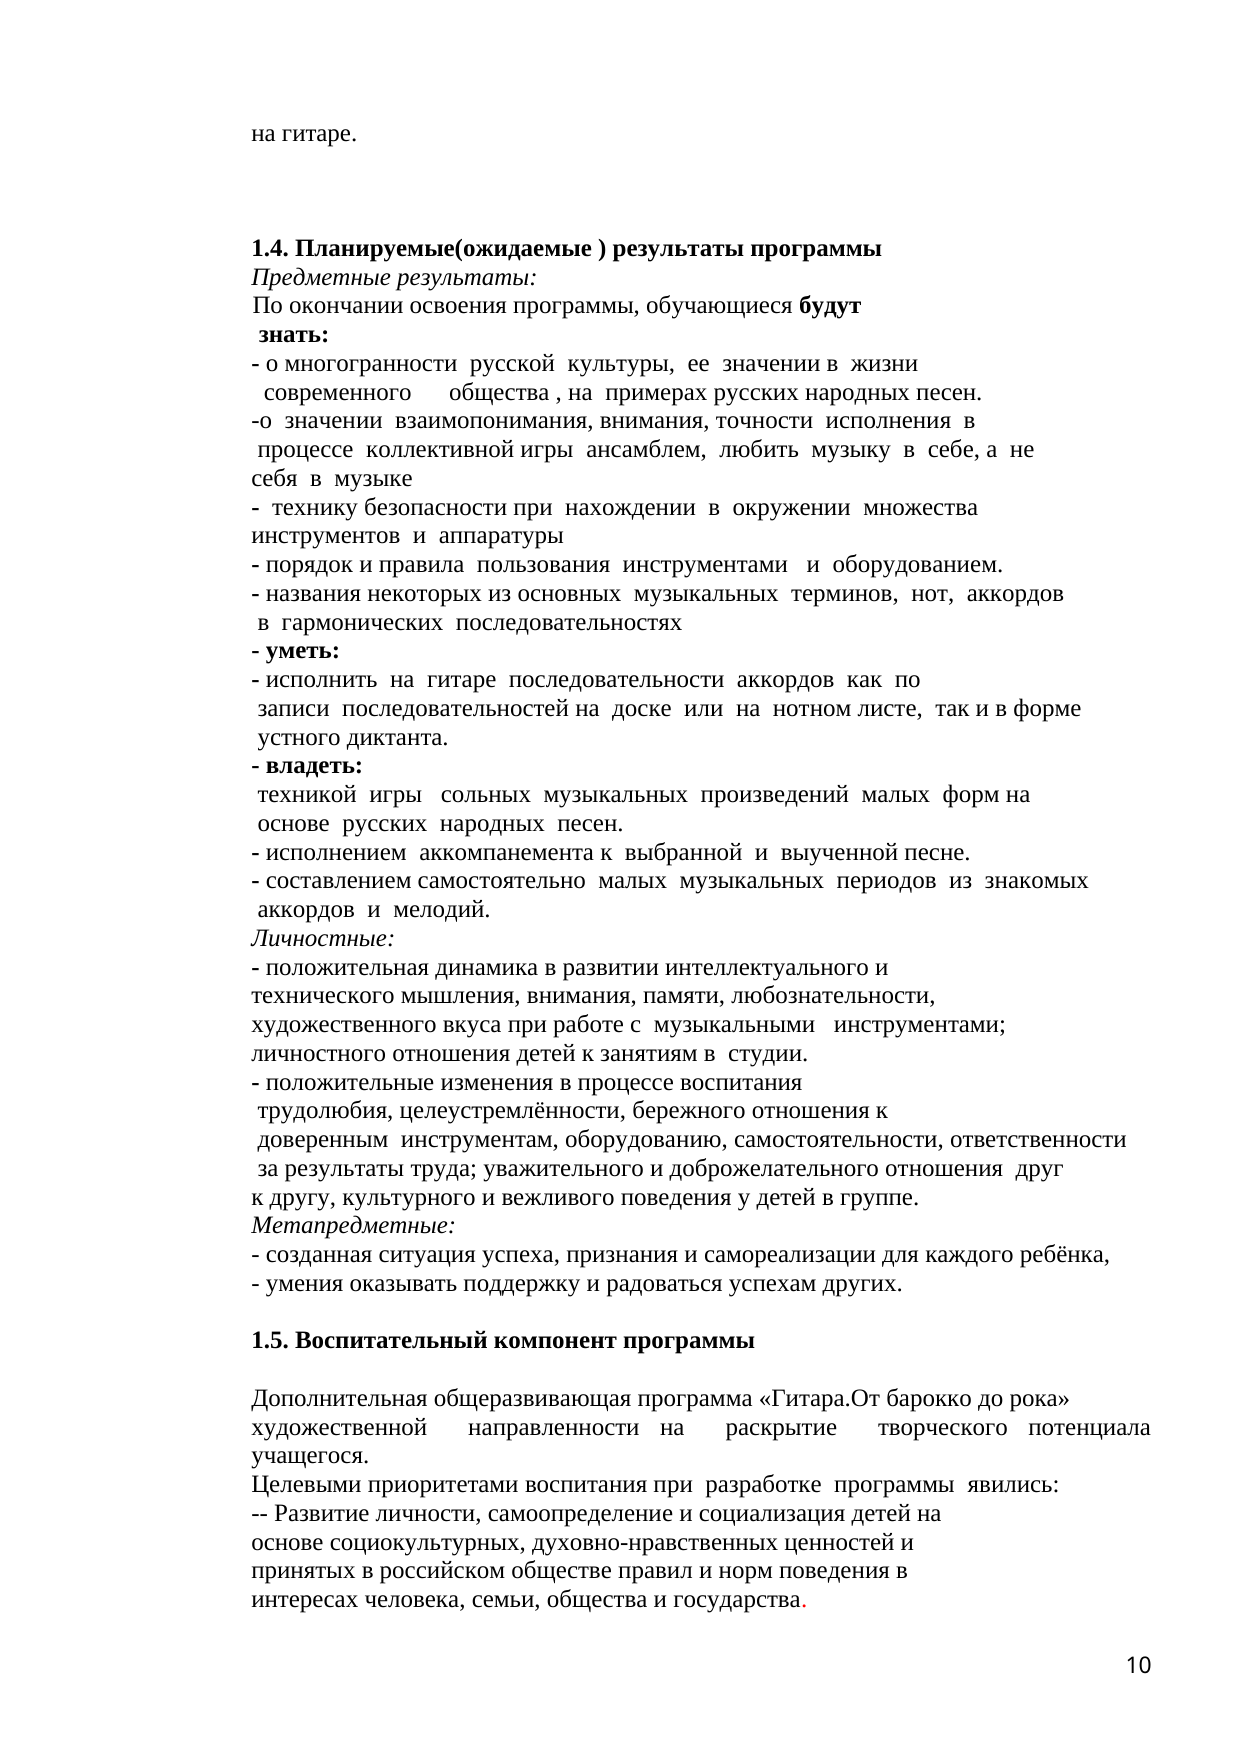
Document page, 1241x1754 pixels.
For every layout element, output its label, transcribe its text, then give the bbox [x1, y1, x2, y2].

text - о многогранности русской культуры, ее значении в жизни [177, 348, 1152, 377]
text - исполнить на гитаре последовательности аккордов как по [177, 664, 1152, 693]
text в гармонических последовательностях [177, 607, 1152, 636]
text технического мышления, внимания, памяти, любознательности, [177, 981, 1152, 1009]
text - положительные изменения в процессе воспитания [177, 1067, 1152, 1096]
text - порядок и правила пользования инструментами и оборудованием. [177, 549, 1152, 578]
text 1.4. Планируемые(ожидаемые ) результаты программы [177, 233, 1152, 262]
text основе социокультурных, духовно-нравственных ценностей и [177, 1527, 1152, 1556]
text за результаты труда; уважительного и доброжелательного отношения друг [177, 1153, 1152, 1182]
text на гитаре. [177, 118, 1152, 147]
text принятых в российском обществе правил и норм поведения в [177, 1556, 1152, 1584]
text себя в музыке [177, 463, 1152, 492]
text устного диктанта. [177, 722, 1152, 751]
text - названия некоторых из основных музыкальных терминов, нот, аккордов [177, 578, 1152, 607]
text процессе коллективной игры ансамблем, любить музыку в себе, а не [177, 434, 1152, 463]
list Воспитательный компонент программы [251, 1326, 1152, 1354]
text художественного вкуса при работе с музыкальными инструментами; [177, 1009, 1152, 1038]
text - составлением самостоятельно малых музыкальных периодов из знакомых [177, 866, 1152, 894]
text современного общества , на примерах русских народных песен. [177, 377, 1152, 406]
text - технику безопасности при нахождении в окружении множества [177, 492, 1152, 521]
text - умения оказывать поддержку и радоваться успехам других. [177, 1268, 1152, 1297]
text аккордов и мелодий. [177, 894, 1152, 923]
text -о значении взаимопонимания, внимания, точности исполнения в [177, 406, 1152, 434]
text -- Развитие личности, самоопределение и социализация детей на [177, 1498, 1152, 1527]
text - владеть: [177, 751, 1152, 779]
text Предметные результаты: [177, 262, 1152, 291]
text основе русских народных песен. [177, 808, 1152, 837]
text - созданная ситуация успеха, признания и самореализации для каждого ребёнка, [177, 1239, 1152, 1268]
text По окончании освоения программы, обучающиеся будут [177, 291, 1152, 319]
text Целевыми приоритетами воспитания при разработке программы явились: [177, 1469, 1152, 1498]
text - исполнением аккомпанемента к выбранной и выученной песне. [177, 837, 1152, 866]
text трудолюбия, целеустремлённости, бережного отношения к [177, 1096, 1152, 1124]
text интересах человека, семьи, общества и государства. [177, 1584, 1152, 1613]
text доверенным инструментам, оборудованию, самостоятельности, ответственности [177, 1124, 1152, 1153]
text личностного отношения детей к занятиям в студии. [177, 1038, 1152, 1067]
text знать: [177, 319, 1152, 348]
text Личностные: [177, 923, 1152, 952]
text к другу, культурного и вежливого поведения у детей в группе. [177, 1182, 1152, 1211]
text Метапредметные: [177, 1211, 1152, 1239]
text художественной направленности на раскрытие творческого потенциала учащегося. [251, 1412, 1152, 1469]
text - уметь: [177, 636, 1152, 664]
text записи последовательностей на доске или на нотном листе, так и в форме [177, 693, 1152, 722]
text Дополнительная общеразвивающая программа «Гитара.От барокко до рока» [251, 1383, 1152, 1412]
text техникой игры сольных музыкальных произведений малых форм на [177, 779, 1152, 808]
text инструментов и аппаратуры [177, 521, 1152, 549]
text - положительная динамика в развитии интеллектуального и [177, 952, 1152, 981]
